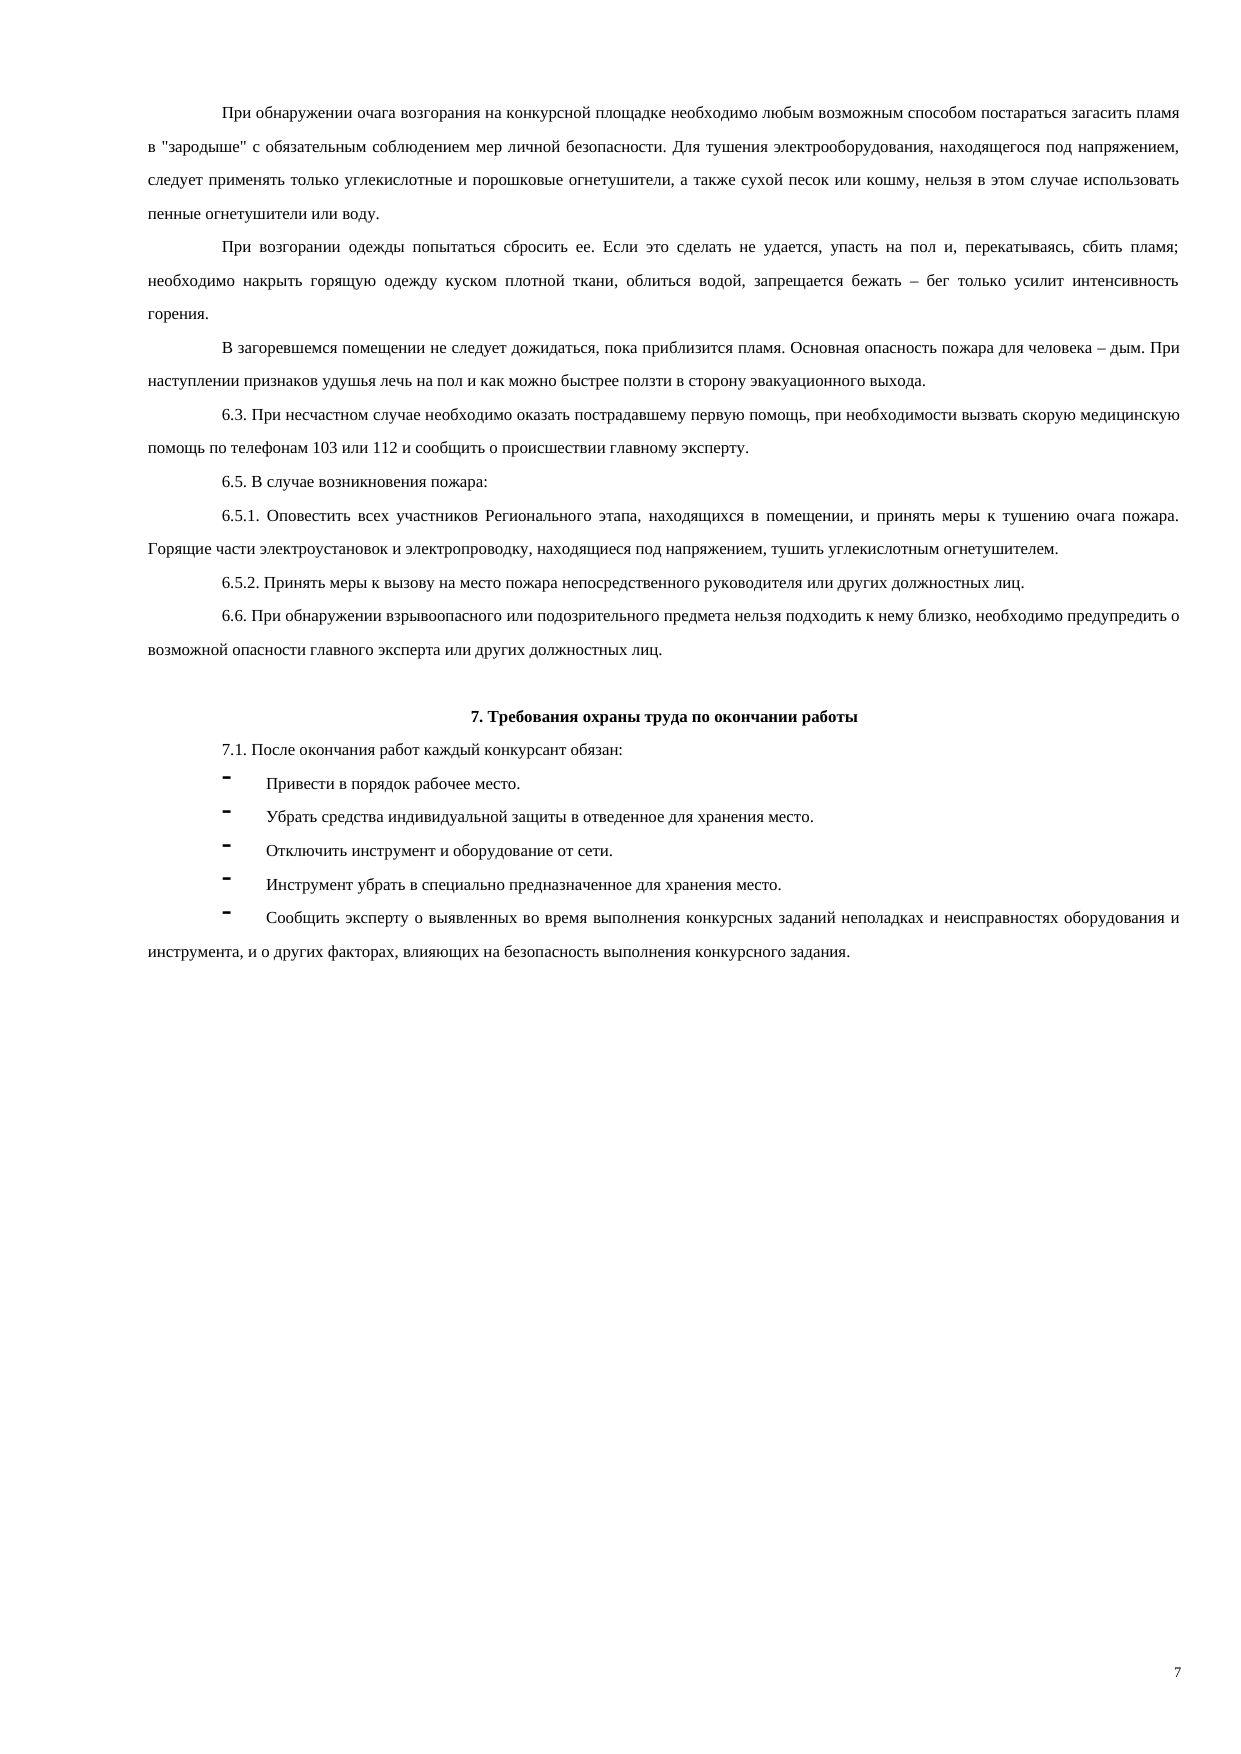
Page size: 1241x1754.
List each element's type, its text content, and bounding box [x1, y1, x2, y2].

text 7.1. После окончания работ каждый конкурсант обязан: [148, 726, 1181, 759]
text 6.5.2. Принять меры к вызову на место пожара непосредственного руководителя или других должностных лиц. [148, 558, 1181, 592]
text 6.6. При обнаружении взрывоопасного или подозрительного предмета нельзя подходить к нему близко, необходимо предупредить о возможной опасности главного эксперта или других должностных лиц. [148, 592, 1181, 659]
text 6.5.1. Оповестить всех участников Регионального этапа, находящихся в помещении, и принять меры к тушению очага пожара. Горящие части электроустановок и электропроводку, находящиеся под напряжением, тушить углекислотным огнетушителем. [148, 491, 1181, 558]
subtitle 7. Требования охраны труда по окончании работы [148, 692, 1181, 726]
list Отключить инструмент и оборудование от сети. [148, 827, 1181, 860]
text В загоревшемся помещении не следует дожидаться, пока приблизится пламя. Основная опасность пожара для человека – дым. При наступлении признаков удушья лечь на пол и как можно быстрее ползти в сторону эвакуационного выхода. [148, 323, 1181, 391]
list Убрать средства индивидуальной защиты в отведенное для хранения место. [148, 793, 1181, 827]
list Инструмент убрать в специально предназначенное для хранения место. [148, 860, 1181, 894]
list Сообщить эксперту о выявленных во время выполнения конкурсных заданий неполадках и неисправностях оборудования и инструмента, и о других факторах, влияющих на безопасность выполнения конкурсного задания. [148, 894, 1181, 961]
text 6.3. При несчастном случае необходимо оказать пострадавшему первую помощь, при необходимости вызвать скорую медицинскую помощь по телефонам 103 или 112 и сообщить о происшествии главному эксперту. [148, 391, 1181, 458]
list Привести в порядок рабочее место. [148, 759, 1181, 793]
text При обнаружении очага возгорания на конкурсной площадке необходимо любым возможным способом постараться загасить пламя в "зародыше" с обязательным соблюдением мер личной безопасности. Для тушения электрооборудования, находящегося под напряжением, следует применять только углекислотные и порошковые огнетушители, а также сухой песок или кошму, нельзя в этом случае использовать пенные огнетушители или воду. [148, 89, 1181, 223]
text 6.5. В случае возникновения пожара: [148, 458, 1181, 491]
text При возгорании одежды попытаться сбросить ее. Если это сделать не удается, упасть на пол и, перекатываясь, сбить пламя; необходимо накрыть горящую одежду куском плотной ткани, облиться водой, запрещается бежать – бег только усилит интенсивность горения. [148, 223, 1181, 323]
